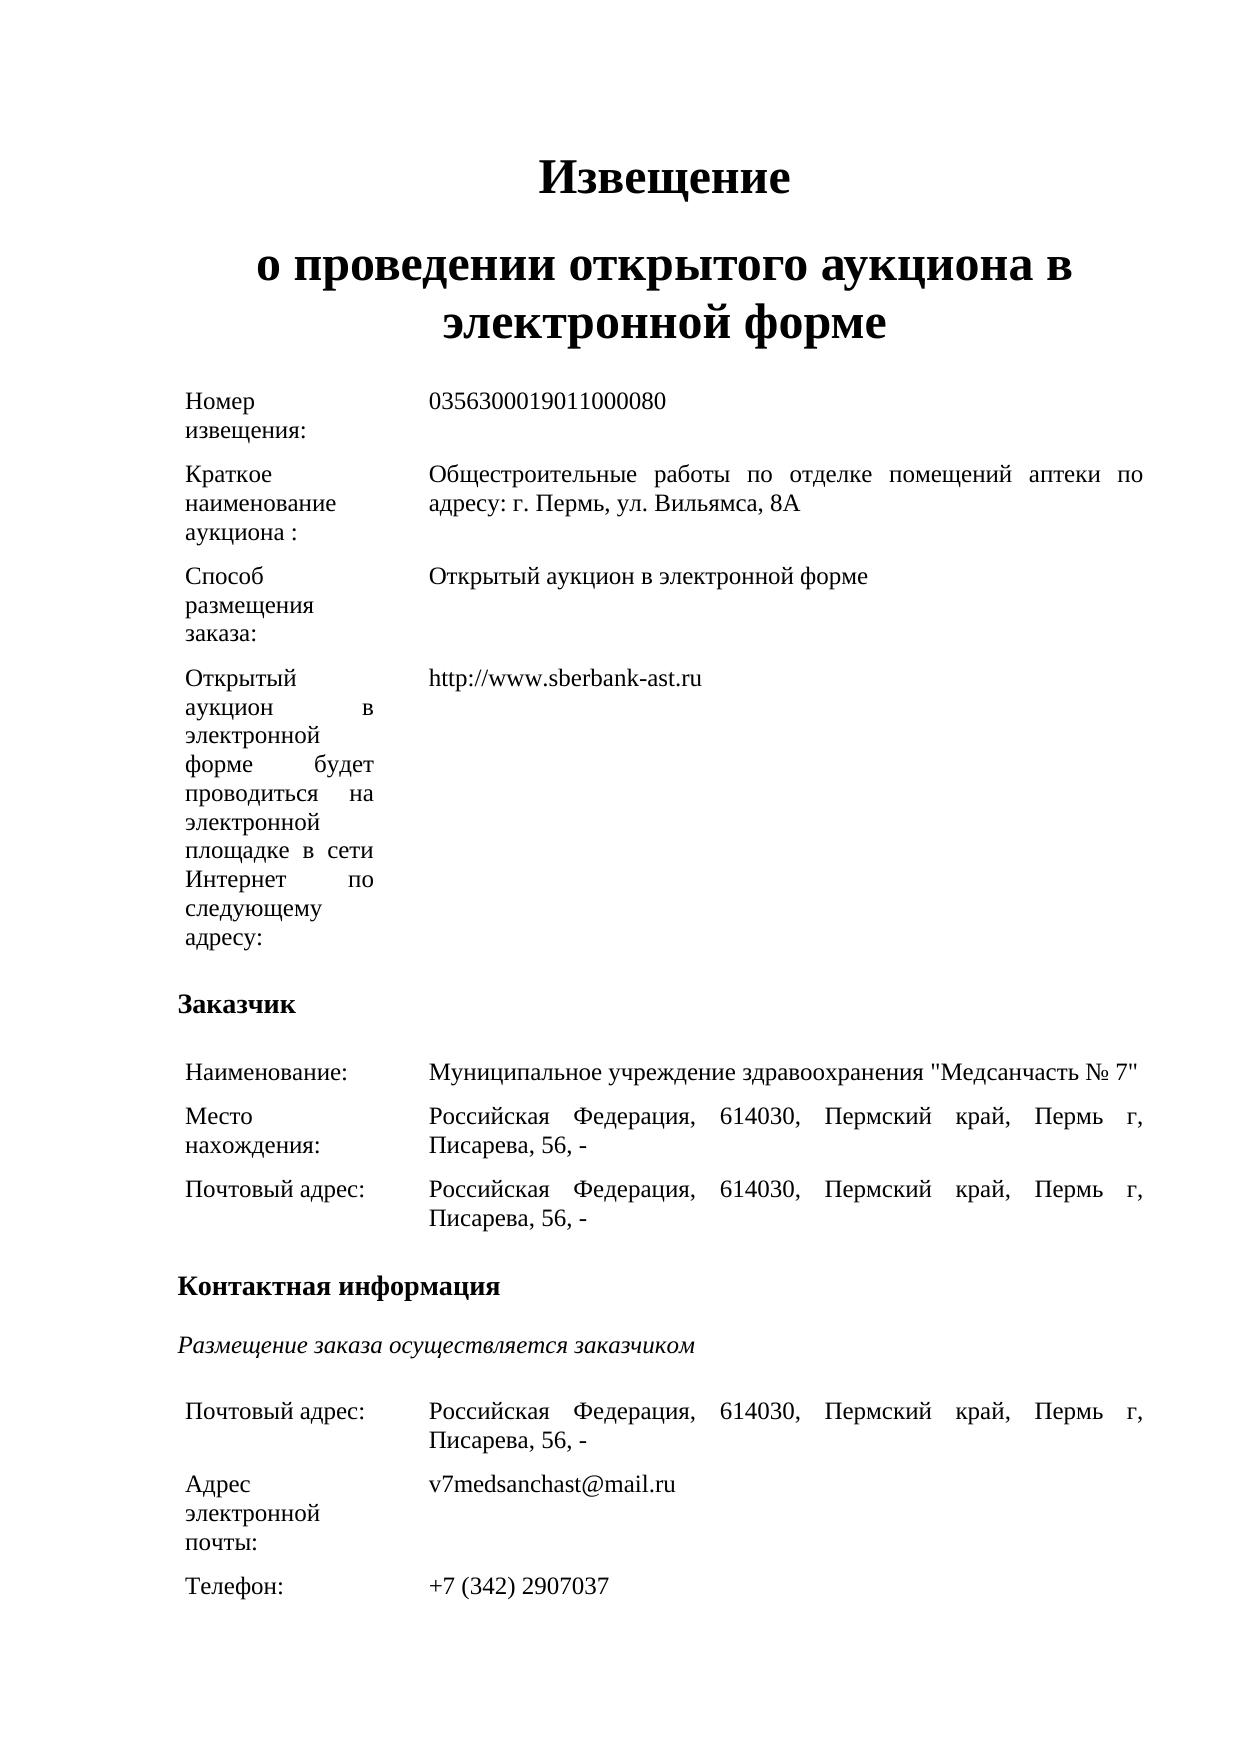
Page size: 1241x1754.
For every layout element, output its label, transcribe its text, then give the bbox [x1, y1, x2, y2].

table_cell Открытый аукцион в электронной форме [421, 553, 1152, 655]
table_header Российская Федерация, 614030, Пермский край, Пермь г, Писарева, 56, - [421, 1388, 1152, 1461]
text Контактная информация [177, 1269, 1152, 1301]
table_cell Российская Федерация, 614030, Пермский край, Пермь г, Писарева, 56, - [421, 1166, 1152, 1239]
table_cell Краткое наименование аукциона : [177, 451, 421, 553]
table_header Наименование: [177, 1049, 421, 1093]
table_cell v7medsanchast@mail.ru [421, 1461, 1152, 1563]
text Размещение заказа осуществляется заказчиком [177, 1330, 1152, 1359]
text Извещение [177, 147, 1152, 205]
text Заказчик [177, 987, 1152, 1020]
table_cell http://www.sberbank-ast.ru [421, 655, 1152, 958]
table_cell Почтовый адрес: [177, 1166, 421, 1239]
text о проведении открытого аукциона в электронной форме [177, 234, 1152, 349]
table_cell Российская Федерация, 614030, Пермский край, Пермь г, Писарева, 56, - [421, 1093, 1152, 1166]
table_cell Общестроительные работы по отделке помещений аптеки по адресу: г. Пермь, ул. Вильямса, 8А [421, 451, 1152, 553]
table_cell Способ размещения заказа: [177, 553, 421, 655]
table_cell Открытый аукцион в электронной форме будет проводиться на электронной площадке в сети Интернет по следующему адресу: [177, 655, 421, 958]
table_header Номер извещения: [177, 378, 421, 451]
table_header Почтовый адрес: [177, 1388, 421, 1461]
table_header Муниципальное учреждение здравоохранения "Медсанчасть № 7" [421, 1049, 1152, 1093]
table_cell Адрес электронной почты: [177, 1461, 421, 1563]
table_header 0356300019011000080 [421, 378, 1152, 451]
table_cell Телефон: [177, 1563, 421, 1607]
table_cell +7 (342) 2907037 [421, 1563, 1152, 1607]
table_cell Место нахождения: [177, 1093, 421, 1166]
